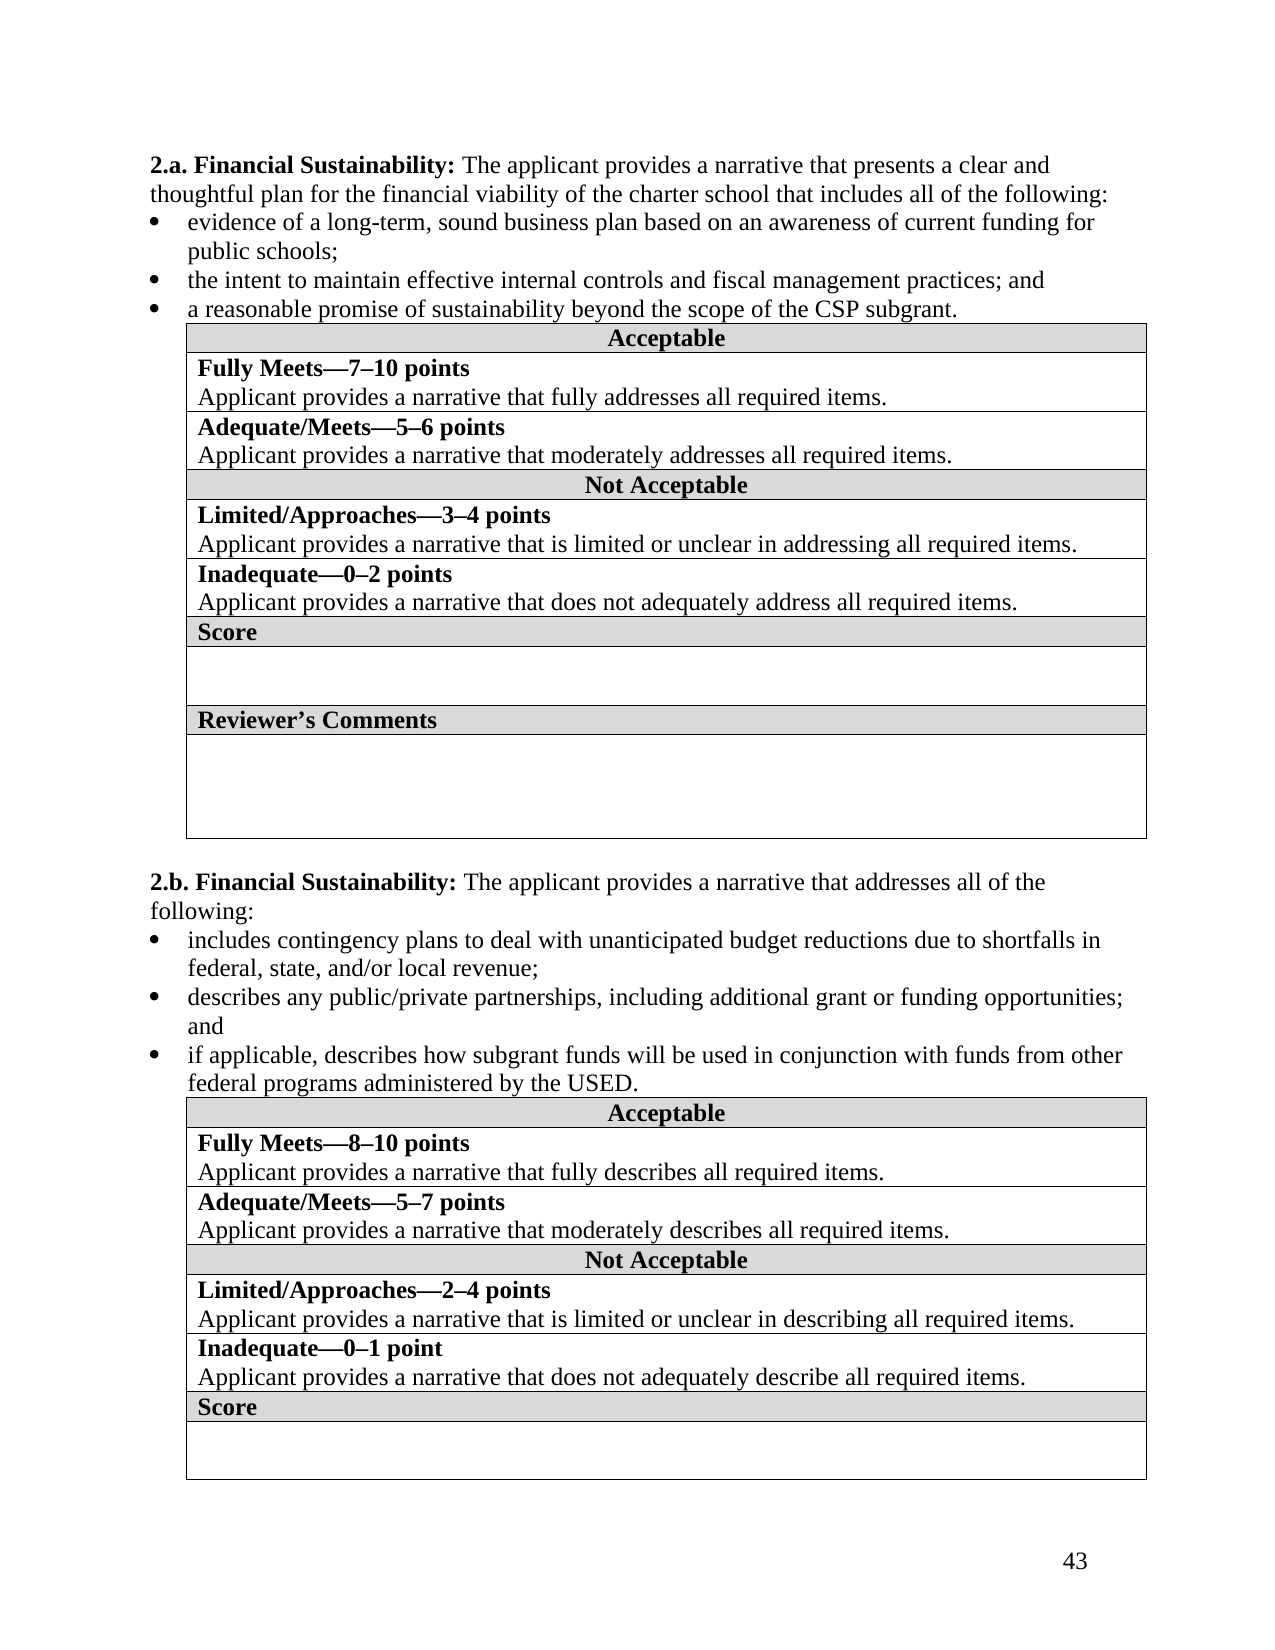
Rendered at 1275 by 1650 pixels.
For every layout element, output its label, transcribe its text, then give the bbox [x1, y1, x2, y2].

table_cell Limited/Approaches—2–4 points Applicant provides a narrative that is limited or unclear in describing all required items. [187, 1275, 1146, 1332]
table_cell Inadequate—0–1 point Applicant provides a narrative that does not adequately describe all required items. [187, 1334, 1146, 1391]
table_cell Inadequate—0–2 points Applicant provides a narrative that does not adequately address all required items. [187, 559, 1146, 616]
table_cell Score [187, 1392, 1146, 1421]
table_cell Limited/Approaches—3–4 points Applicant provides a narrative that is limited or unclear in addressing all required items. [187, 500, 1146, 558]
table_header Acceptable [187, 1098, 1146, 1127]
table_cell Adequate/Meets—5–7 points Applicant provides a narrative that moderately describes all required items. [187, 1187, 1146, 1244]
table_cell [187, 735, 1146, 837]
table_cell Not Acceptable [187, 1245, 1146, 1274]
list includes contingency plans to deal with unanticipated budget reductions due to shortfalls in federal, state, and/or local revenue; [150, 925, 1125, 982]
table_cell Not Acceptable [187, 470, 1146, 499]
list evidence of a long-term, sound business plan based on an awareness of current funding for public schools; [150, 207, 1125, 265]
table_cell [187, 647, 1146, 704]
table_cell Fully Meets—8–10 points Applicant provides a narrative that fully describes all required items. [187, 1128, 1146, 1186]
table_cell Fully Meets—7–10 points Applicant provides a narrative that fully addresses all required items. [187, 353, 1146, 411]
text 2.a. Financial Sustainability: The applicant provides a narrative that presents a clear and thoughtful plan for the financial viability of the charter school that includes all of the following: [150, 150, 1125, 207]
table_cell Score [187, 617, 1146, 646]
list describes any public/private partnerships, including additional grant or funding opportunities; and [150, 982, 1125, 1040]
list a reasonable promise of sustainability beyond the scope of the CSP subgrant. [150, 294, 1125, 322]
table_cell [187, 1422, 1146, 1479]
list the intent to maintain effective internal controls and fiscal management practices; and [150, 265, 1125, 294]
table_cell Adequate/Meets—5–6 points Applicant provides a narrative that moderately addresses all required items. [187, 412, 1146, 469]
table_header Acceptable [187, 324, 1146, 352]
text 2.b. Financial Sustainability: The applicant provides a narrative that addresses all of the following: [150, 867, 1125, 925]
table_cell Reviewer’s Comments [187, 706, 1146, 734]
list if applicable, describes how subgrant funds will be used in conjunction with funds from other federal programs administered by the USED. [150, 1040, 1125, 1097]
